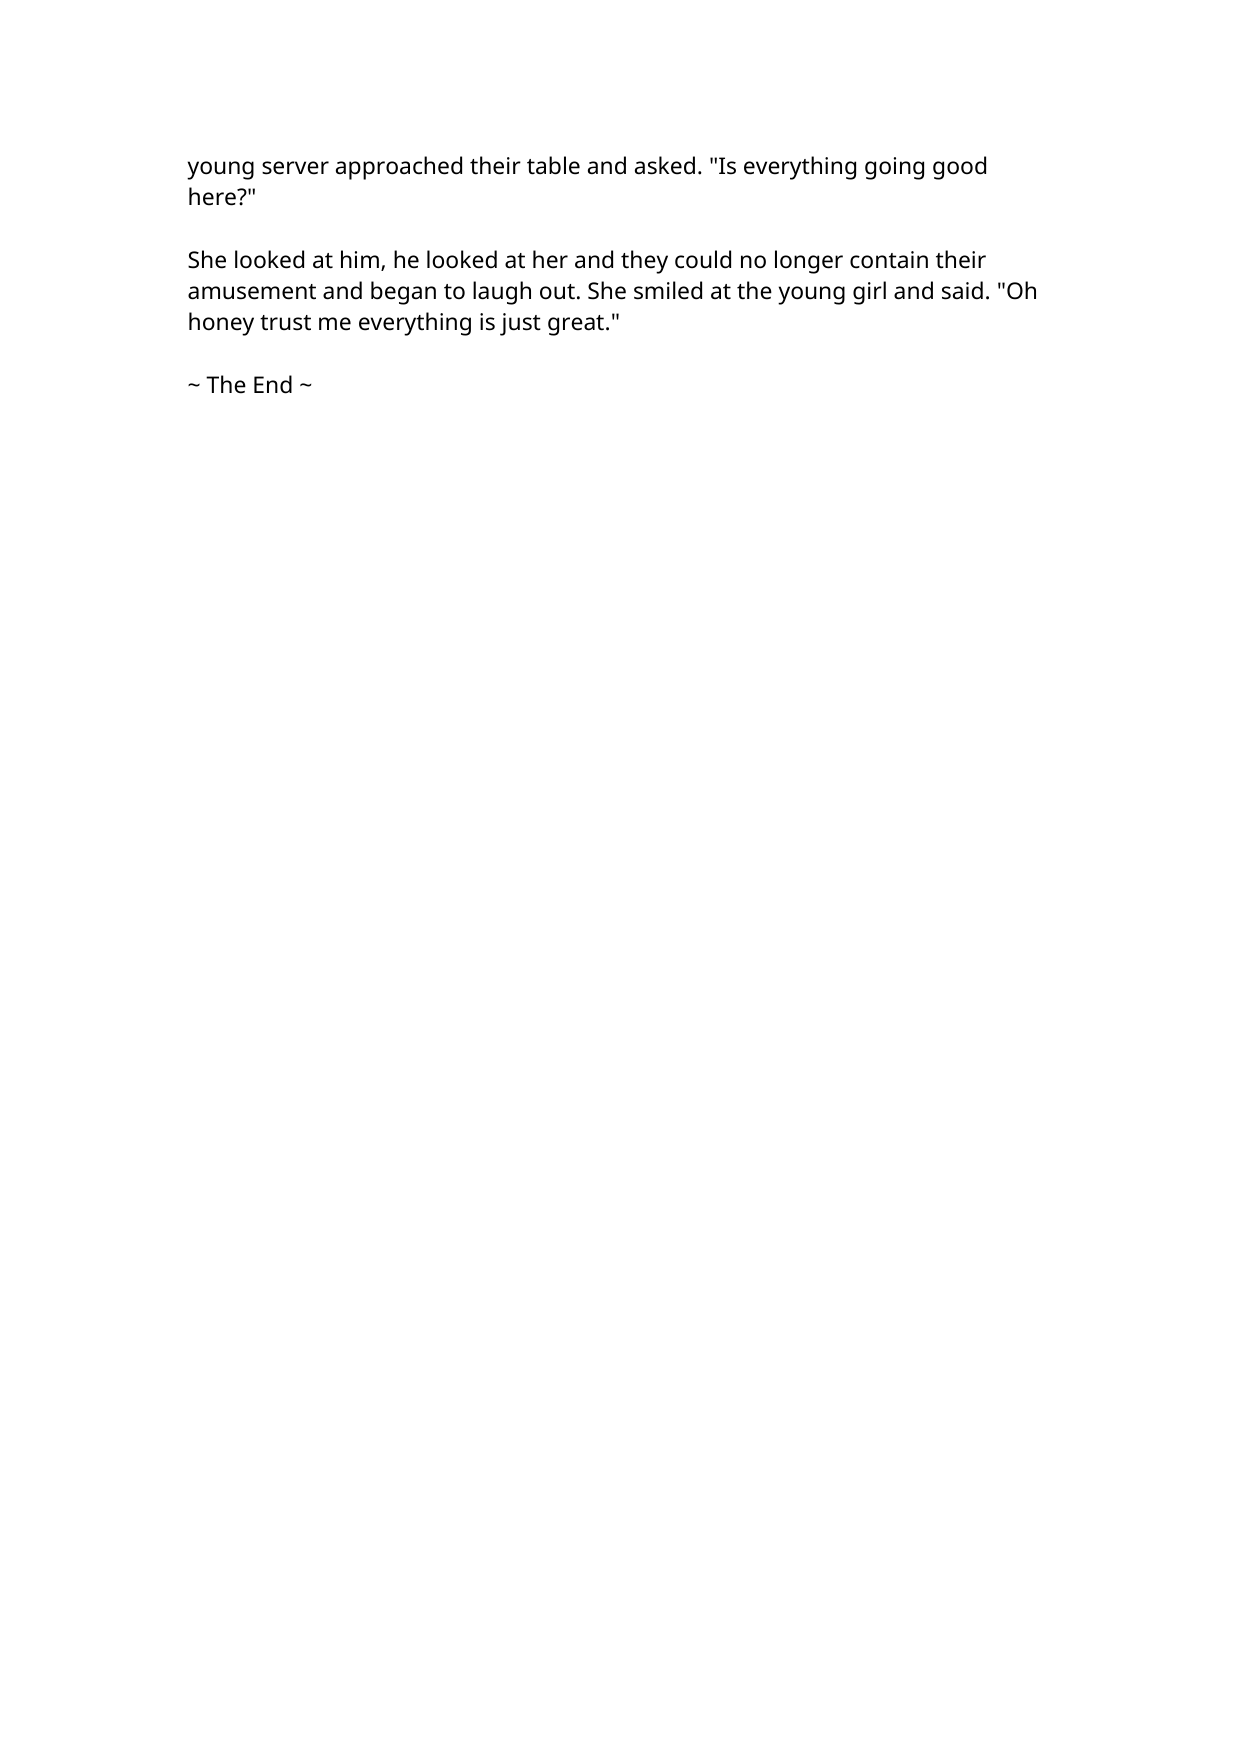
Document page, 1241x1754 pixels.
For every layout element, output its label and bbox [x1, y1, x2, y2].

text [187, 150, 1053, 400]
